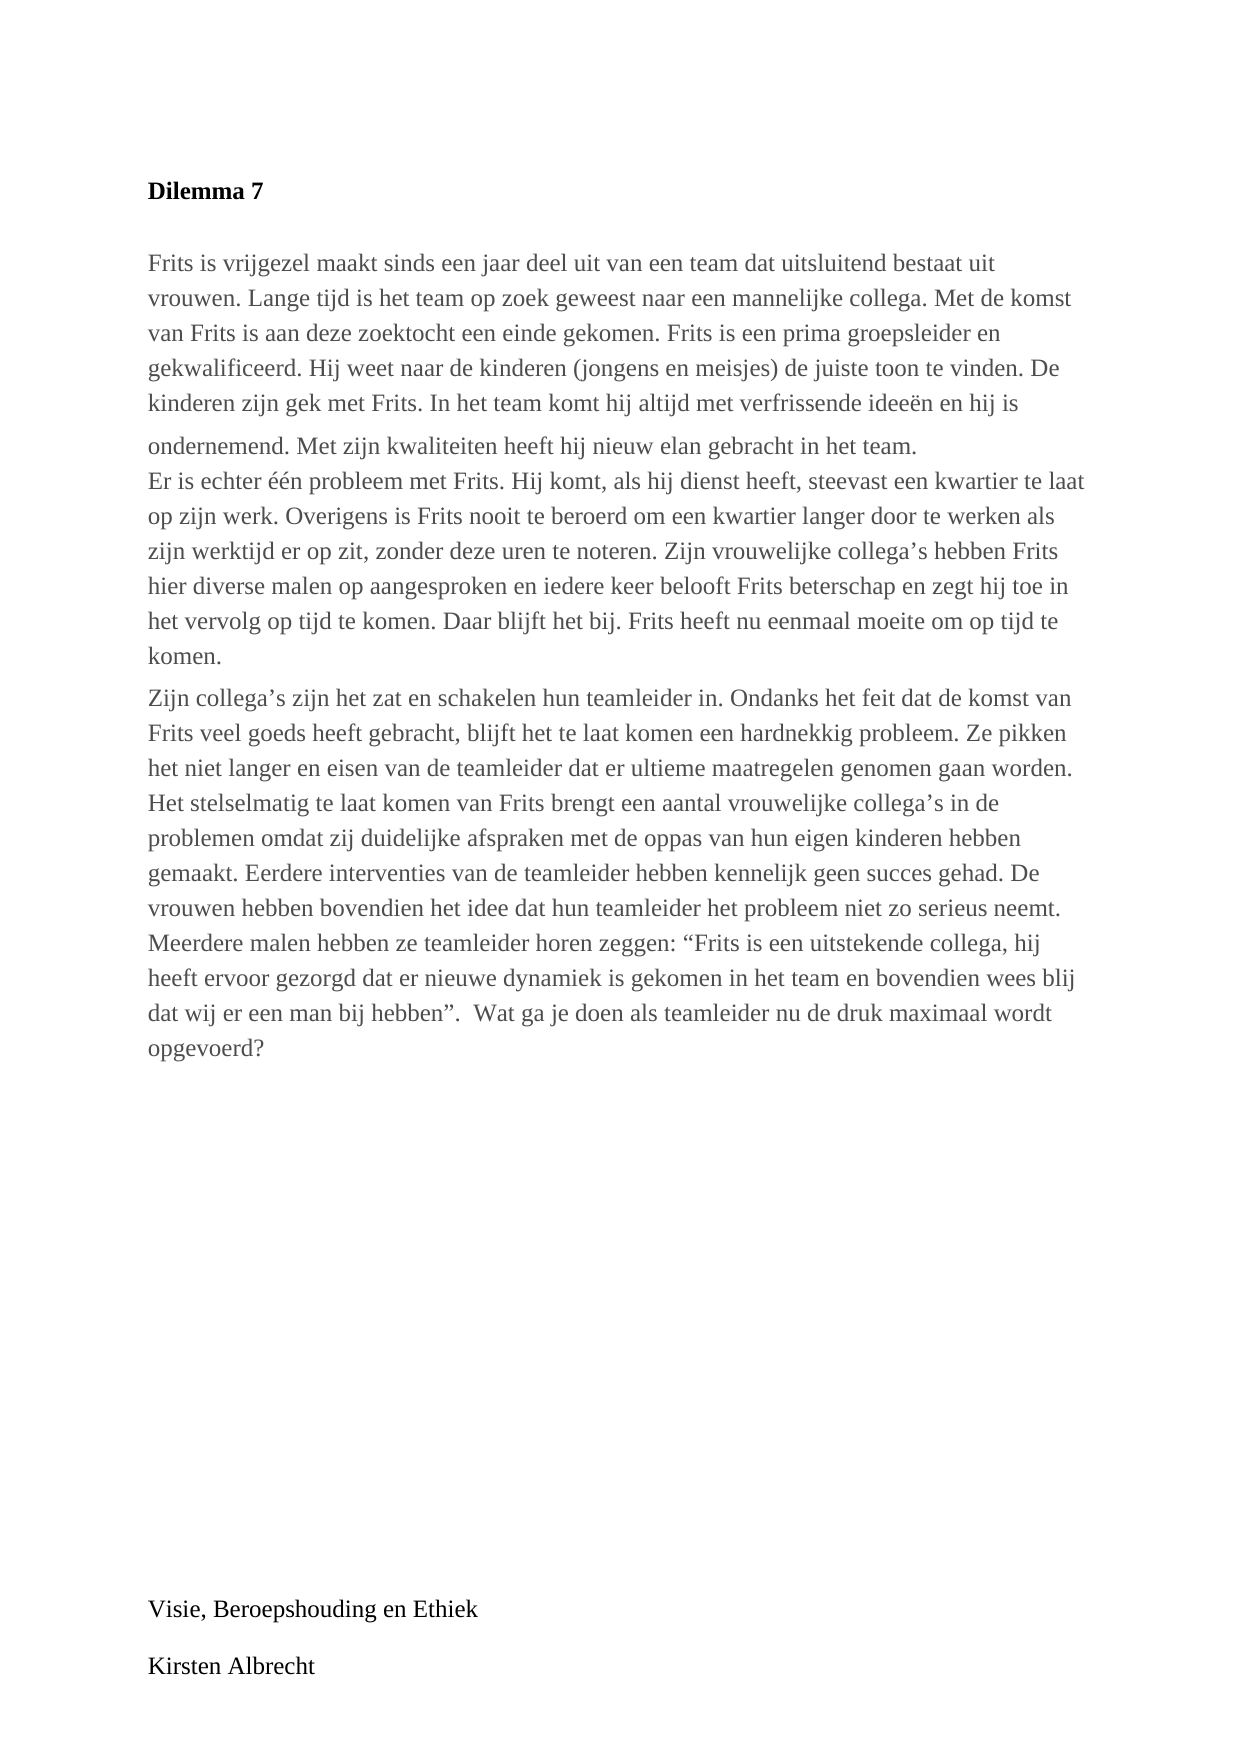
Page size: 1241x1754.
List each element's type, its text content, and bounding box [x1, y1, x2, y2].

text ondernemend. Met zijn kwaliteiten heeft hij nieuw elan gebracht in het team. Er is echter één probleem met Frits. Hij komt, als hij dienst heeft, steevast een kwartier te laat op zijn werk. Overigens is Frits nooit te beroerd om een kwartier langer door te werken als zijn werktijd er op zit, zonder deze uren te noteren. Zijn vrouwelijke collega’s hebben Frits hier diverse malen op aangesproken en iedere keer belooft Frits beterschap en zegt hij toe in het vervolg op tijd te komen. Daar blijft het bij. Frits heeft nu eenmaal moeite om op tijd te komen. [148, 424, 1093, 669]
text Dilemma 7 [148, 176, 1093, 205]
text Frits is vrijgezel maakt sinds een jaar deel uit van een team dat uitsluitend bestaat uit vrouwen. Lange tijd is het team op zoek geweest naar een mannelijke collega. Met de komst van Frits is aan deze zoektocht een einde gekomen. Frits is een prima groepsleider en gekwalificeerd. Hij weet naar de kinderen (jongens en meisjes) de juiste toon te vinden. De kinderen zijn gek met Frits. In het team komt hij altijd met verfrissende ideeën en hij is [148, 242, 1093, 417]
text Zijn collega’s zijn het zat en schakelen hun teamleider in. Ondanks het feit dat de komst van Frits veel goeds heeft gebracht, blijft het te laat komen een hardnekkig probleem. Ze pikken het niet langer en eisen van de teamleider dat er ultieme maatregelen genomen gaan worden. Het stelselmatig te laat komen van Frits brengt een aantal vrouwelijke collega’s in de problemen omdat zij duidelijke afspraken met de oppas van hun eigen kinderen hebben gemaakt. Eerdere interventies van de teamleider hebben kennelijk geen succes gehad. De vrouwen hebben bovendien het idee dat hun teamleider het probleem niet zo serieus neemt. Meerdere malen hebben ze teamleider horen zeggen: “Frits is een uitstekende collega, hij heeft ervoor gezorgd dat er nieuwe dynamiek is gekomen in het team en bovendien wees blij dat wij er een man bij hebben”. Wat ga je doen als teamleider nu de druk maximaal wordt opgevoerd? [148, 677, 1093, 1062]
